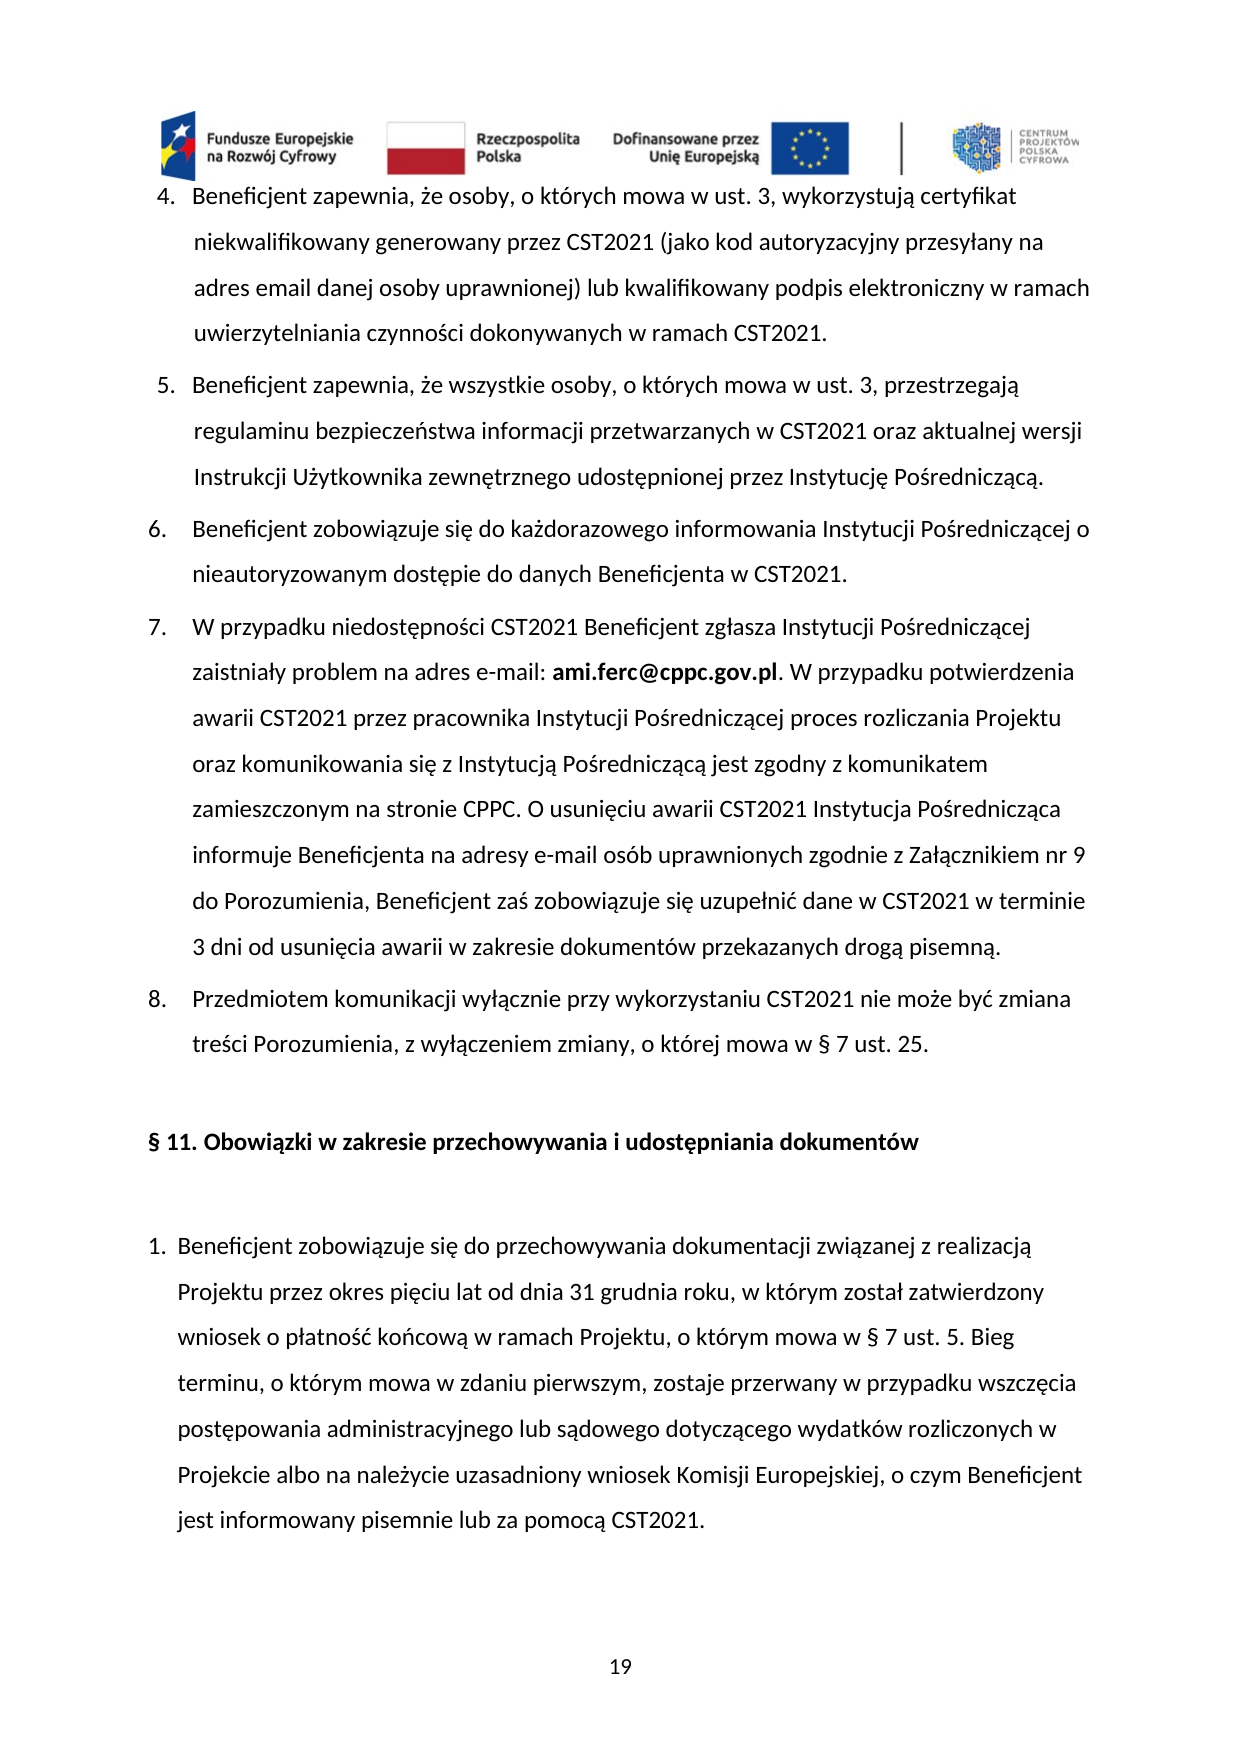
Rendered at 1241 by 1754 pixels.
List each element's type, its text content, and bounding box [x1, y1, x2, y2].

list Beneficjent zobowiązuje się do przechowywania dokumentacji związanej z realizacją Projektu przez okres pięciu lat od dnia 31 grudnia roku, w którym został zatwierdzony wniosek o płatność końcową w ramach Projektu, o którym mowa w § 7 ust. 5. Bieg terminu, o którym mowa w zdaniu pierwszym, zostaje przerwany w przypadku wszczęcia postępowania administracyjnego lub sądowego dotyczącego wydatków rozliczonych w Projekcie albo na należycie uzasadniony wniosek Komisji Europejskiej, o czym Beneficjent jest informowany pisemnie lub za pomocą CST2021. [148, 1230, 1092, 1535]
list Beneficjent zapewnia, że wszystkie osoby, o których mowa w ust. 3, przestrzegają regulaminu bezpieczeństwa informacji przetwarzanych w CST2021 oraz aktualnej wersji Instrukcji Użytkownika zewnętrznego udostępnionej przez Instytucję Pośredniczącą. [157, 369, 1092, 491]
list Przedmiotem komunikacji wyłącznie przy wykorzystaniu CST2021 nie może być zmiana treści Porozumienia, z wyłączeniem zmiany, o której mowa w § 7 ust. 25. [148, 983, 1092, 1059]
list Beneficjent zobowiązuje się do każdorazowego informowania Instytucji Pośredniczącej o nieautoryzowanym dostępie do danych Beneficjenta w CST2021. [148, 513, 1092, 589]
picture [161, 111, 1080, 181]
list W przypadku niedostępności CST2021 Beneficjent zgłasza Instytucji Pośredniczącej zaistniały problem na adres e-mail: ami.ferc@cppc.gov.pl. W przypadku potwierdzenia awarii CST2021 przez pracownika Instytucji Pośredniczącej proces rozliczania Projektu oraz komunikowania się z Instytucją Pośredniczącą jest zgodny z komunikatem zamieszczonym na stronie CPPC. O usunięciu awarii CST2021 Instytucja Pośrednicząca informuje Beneficjenta na adresy e-mail osób uprawnionych zgodnie z Załącznikiem nr 9 do Porozumienia, Beneficjent zaś zobowiązuje się uzupełnić dane w CST2021 w terminie 3 dni od usunięcia awarii w zakresie dokumentów przekazanych drogą pisemną. [148, 611, 1092, 961]
list Beneficjent zapewnia, że osoby, o których mowa w ust. 3, wykorzystują certyfikat niekwalifikowany generowany przez CST2021 (jako kod autoryzacyjny przesyłany na adres email danej osoby uprawnionej) lub kwalifikowany podpis elektroniczny w ramach uwierzytelniania czynności dokonywanych w ramach CST2021. [157, 180, 1092, 348]
text § 11. Obowiązki w zakresie przechowywania i udostępniania dokumentów [148, 1080, 1092, 1202]
